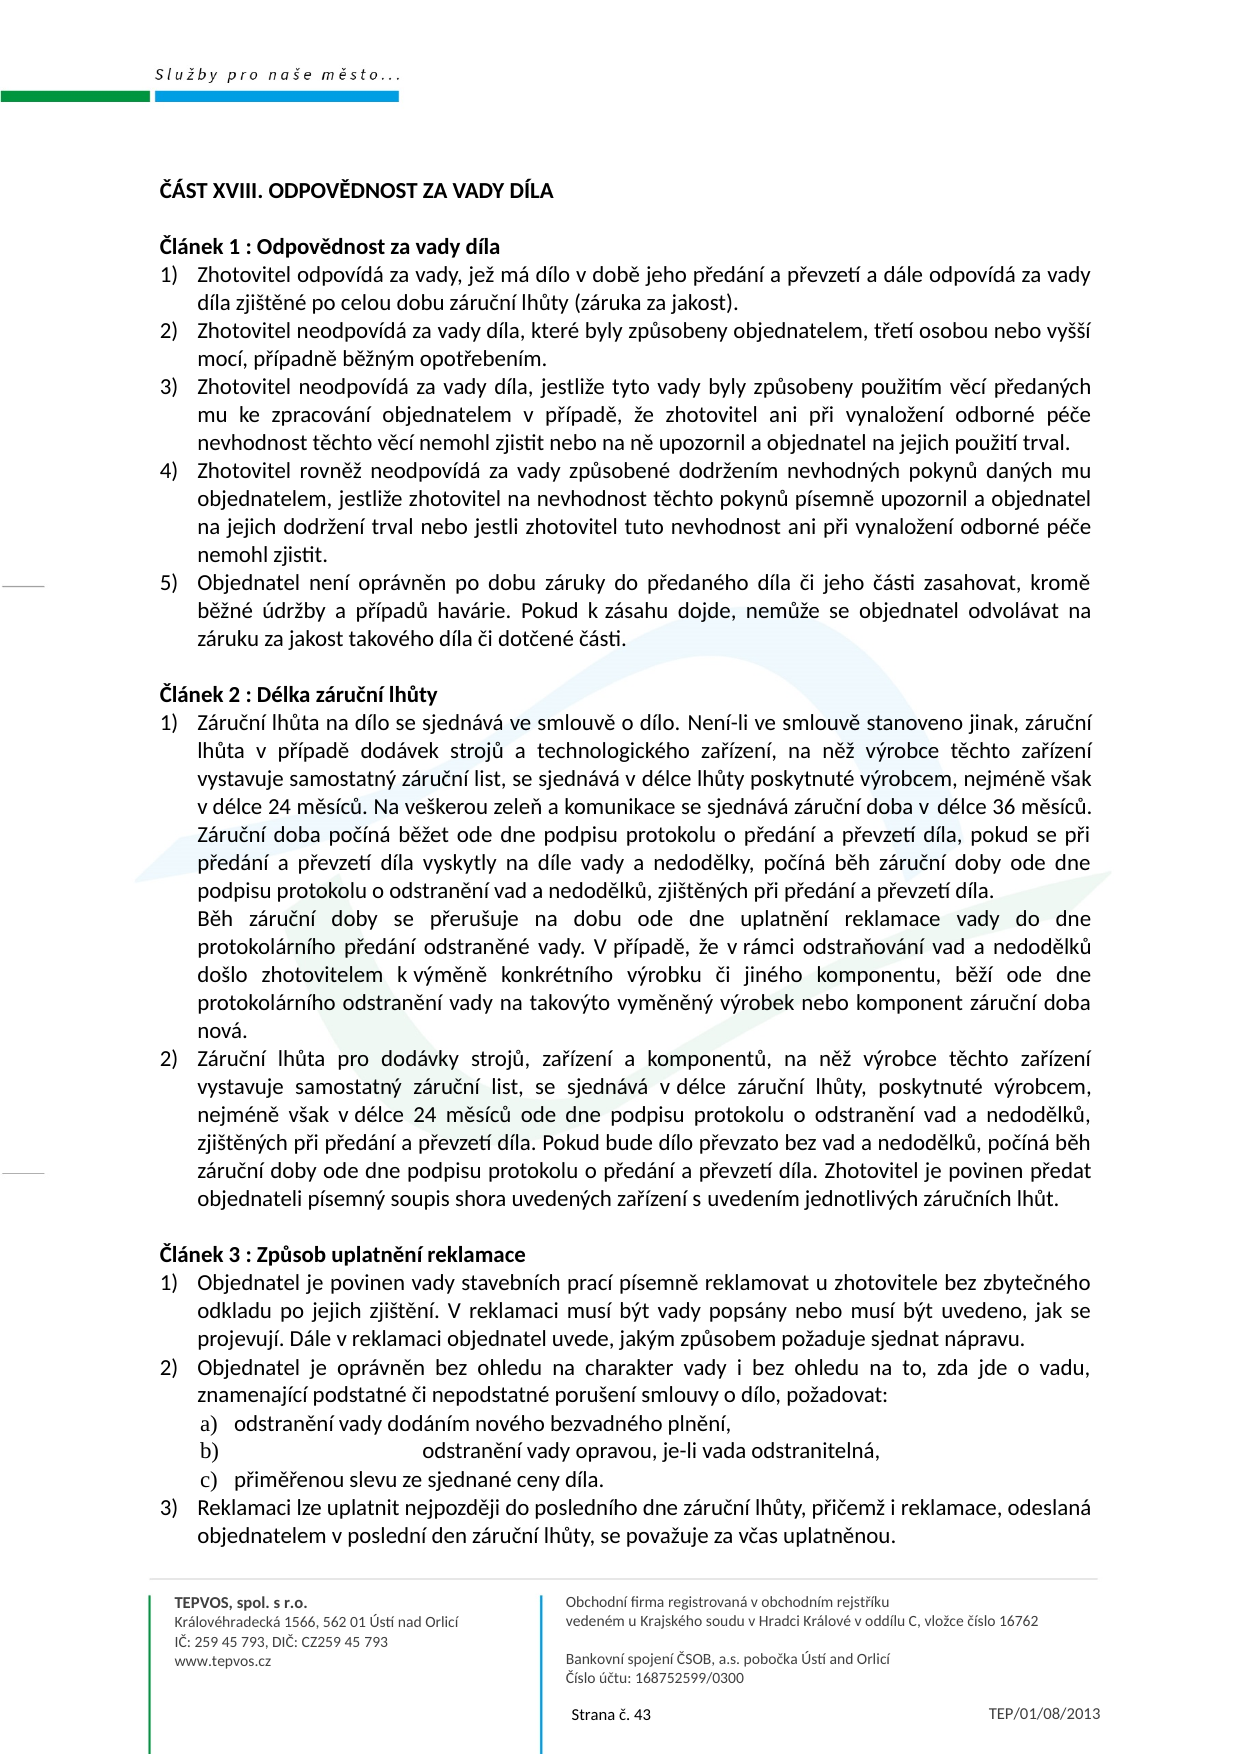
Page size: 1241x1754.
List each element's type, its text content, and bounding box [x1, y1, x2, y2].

text Článek 1 : Odpovědnost za vady díla [159, 232, 1092, 260]
text ČÁST XVIII. ODPOVĚDNOST ZA VADY DÍLA [159, 176, 1092, 204]
list Zhotovitel rovněž neodpovídá za vady způsobené dodržením nevhodných pokynů daných mu objednatelem, jestliže zhotovitel na nevhodnost těchto pokynů písemně upozornil a objednatel na jejich dodržení trval nebo jestli zhotovitel tuto nevhodnost ani při vynaložení odborné péče nemohl zjistit. [159, 456, 1092, 568]
list Reklamaci lze uplatnit nejpozději do posledního dne záruční lhůty, přičemž i reklamace, odeslaná objednatelem v poslední den záruční lhůty, se považuje za včas uplatněnou. [159, 1493, 1092, 1549]
picture [0, 0, 1241, 1754]
list Zhotovitel odpovídá za vady, jež má dílo v době jeho předání a převzetí a dále odpovídá za vady díla zjištěné po celou dobu záruční lhůty (záruka za jakost). [159, 260, 1092, 316]
list Záruční lhůta pro dodávky strojů, zařízení a komponentů, na něž výrobce těchto zařízení vystavuje samostatný záruční list, se sjednává v délce záruční lhůty, poskytnuté výrobcem, nejméně však v délce 24 měsíců ode dne podpisu protokolu o odstranění vad a nedodělků, zjištěných při předání a převzetí díla. Pokud bude dílo převzato bez vad a nedodělků, počíná běh záruční doby ode dne podpisu protokolu o předání a převzetí díla. Zhotovitel je povinen předat objednateli písemný soupis shora uvedených zařízení s uvedením jednotlivých záručních lhůt. [159, 1044, 1092, 1212]
text Článek 3 : Způsob uplatnění reklamace [159, 1241, 1092, 1268]
list Záruční lhůta na dílo se sjednává ve smlouvě o dílo. Není-li ve smlouvě stanoveno jinak, záruční lhůta v případě dodávek strojů a technologického zařízení, na něž výrobce těchto zařízení vystavuje samostatný záruční list, se sjednává v délce lhůty poskytnuté výrobcem, nejméně však v délce 24 měsíců. Na veškerou zeleň a komunikace se sjednává záruční doba v délce 36 měsíců. Záruční doba počíná běžet ode dne podpisu protokolu o předání a převzetí díla, pokud se při předání a převzetí díla vyskytly na díle vady a nedodělky, počíná běh záruční doby ode dne podpisu protokolu o odstranění vad a nedodělků, zjištěných při předání a převzetí díla. [159, 708, 1092, 904]
text Článek 2 : Délka záruční lhůty [159, 680, 1092, 708]
list Objednatel je povinen vady stavebních prací písemně reklamovat u zhotovitele bez zbytečného odkladu po jejich zjištění. V reklamaci musí být vady popsány nebo musí být uvedeno, jak se projevují. Dále v reklamaci objednatel uvede, jakým způsobem požaduje sjednat nápravu. [159, 1268, 1092, 1353]
list Objednatel je oprávněn bez ohledu na charakter vady i bez ohledu na to, zda jde o vadu, znamenající podstatné či nepodstatné porušení smlouvy o dílo, požadovat: [159, 1353, 1092, 1409]
list Objednatel není oprávněn po dobu záruky do předaného díla či jeho části zasahovat, kromě běžné údržby a případů havárie. Pokud k zásahu dojde, nemůže se objednatel odvolávat na záruku za jakost takového díla či dotčené části. [159, 568, 1092, 652]
text Běh záruční doby se přerušuje na dobu ode dne uplatnění reklamace vady do dne protokolárního předání odstraněné vady. V případě, že v rámci odstraňování vad a nedodělků došlo zhotovitelem k výměně konkrétního výrobku či jiného komponentu, běží ode dne protokolárního odstranění vady na takovýto vyměněný výrobek nebo komponent záruční doba nová. [197, 904, 1092, 1044]
list Zhotovitel neodpovídá za vady díla, které byly způsobeny objednatelem, třetí osobou nebo vyšší mocí, případně běžným opotřebením. [159, 316, 1092, 372]
list přiměřenou slevu ze sjednané ceny díla. [200, 1465, 1092, 1493]
list odstranění vady dodáním nového bezvadného plnění, [200, 1409, 1092, 1437]
list odstranění vady opravou, je-li vada odstranitelná, [200, 1437, 1092, 1465]
list Zhotovitel neodpovídá za vady díla, jestliže tyto vady byly způsobeny použitím věcí předaných mu ke zpracování objednatelem v případě, že zhotovitel ani při vynaložení odborné péče nevhodnost těchto věcí nemohl zjistit nebo na ně upozornil a objednatel na jejich použití trval. [159, 372, 1092, 456]
